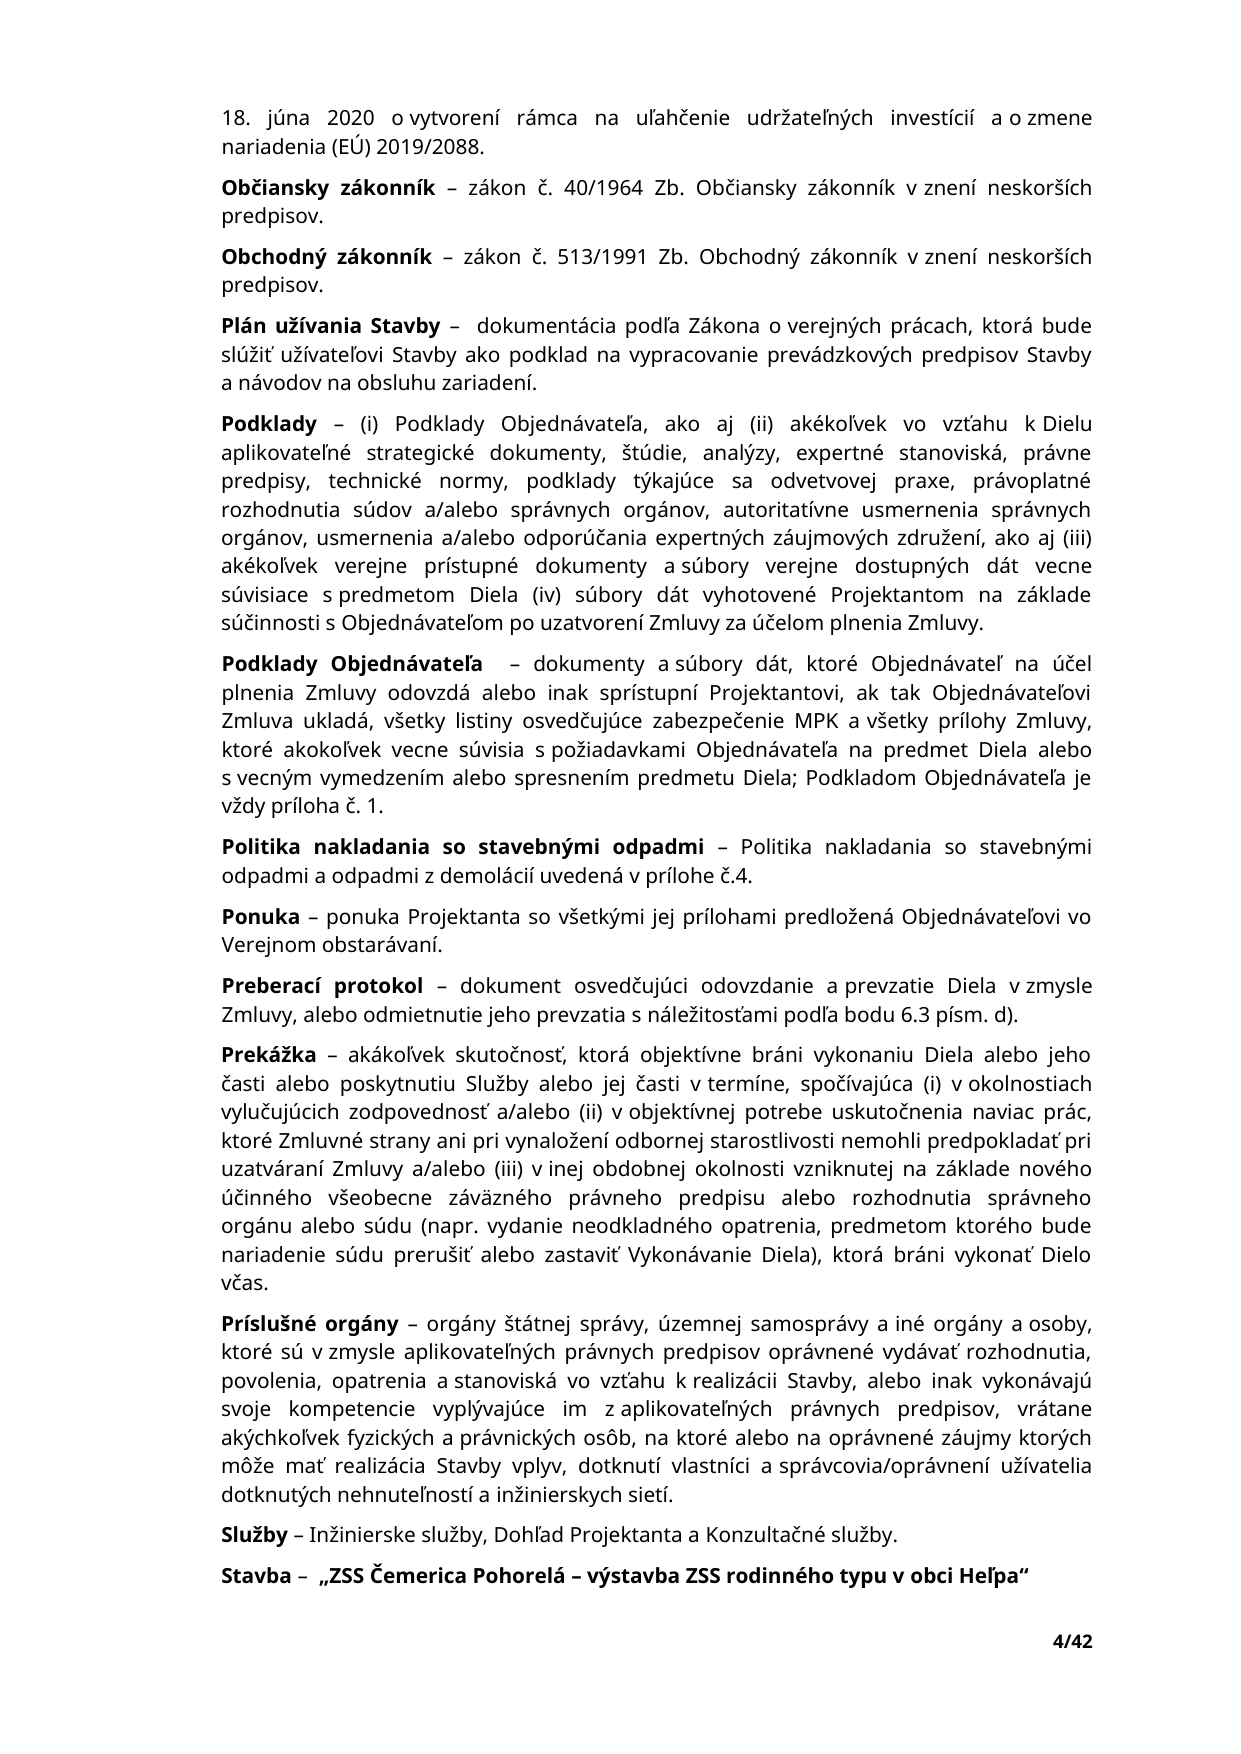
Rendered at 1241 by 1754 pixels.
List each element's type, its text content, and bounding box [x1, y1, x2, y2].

text Prekážka – akákoľvek skutočnosť, ktorá objektívne bráni vykonaniu Diela alebo jeho časti alebo poskytnutiu Služby alebo jej časti v termíne, spočívajúca (i) v okolnostiach vylučujúcich zodpovednosť a/alebo (ii) v objektívnej potrebe uskutočnenia naviac prác, ktoré Zmluvné strany ani pri vynaložení odbornej starostlivosti nemohli predpokladať pri uzatváraní Zmluvy a/alebo (iii) v inej obdobnej okolnosti vzniknutej na základe nového účinného všeobecne záväzného právneho predpisu alebo rozhodnutia správneho orgánu alebo súdu (napr. vydanie neodkladného opatrenia, predmetom ktorého bude nariadenie súdu prerušiť alebo zastaviť Vykonávanie Diela), ktorá bráni vykonať Dielo včas. [221, 1041, 1093, 1297]
list Politika nakladania so stavebnými odpadmi – Politika nakladania so stavebnými odpadmi a odpadmi z demolácií uvedená v prílohe č.4. [221, 832, 1093, 889]
text Obchodný zákonník – zákon č. 513/1991 Zb. Obchodný zákonník v znení neskorších predpisov. [221, 242, 1093, 299]
text Plán užívania Stavby – dokumentácia podľa Zákona o verejných prácach, ktorá bude slúžiť užívateľovi Stavby ako podklad na vypracovanie prevádzkových predpisov Stavby a návodov na obsluhu zariadení. [221, 312, 1093, 397]
text Podklady Objednávateľa – dokumenty a súbory dát, ktoré Objednávateľ na účel plnenia Zmluvy odovzdá alebo inak sprístupní Projektantovi, ak tak Objednávateľovi Zmluva ukladá, všetky listiny osvedčujúce zabezpečenie MPK a všetky prílohy Zmluvy, ktoré akokoľvek vecne súvisia s požiadavkami Objednávateľa na predmet Diela alebo s vecným vymedzením alebo spresnením predmetu Diela; Podkladom Objednávateľa je vždy príloha č. 1. [221, 649, 1093, 820]
text Príslušné orgány – orgány štátnej správy, územnej samosprávy a iné orgány a osoby, ktoré sú v zmysle aplikovateľných právnych predpisov oprávnené vydávať rozhodnutia, povolenia, opatrenia a stanoviská vo vzťahu k realizácii Stavby, alebo inak vykonávajú svoje kompetencie vyplývajúce im z aplikovateľných právnych predpisov, vrátane akýchkoľvek fyzických a právnických osôb, na ktoré alebo na oprávnené záujmy ktorých môže mať realizácia Stavby vplyv, dotknutí vlastníci a správcovia/oprávnení užívatelia dotknutých nehnuteľností a inžinierskych sietí. [221, 1309, 1093, 1508]
text Stavba – „ZSS Čemerica Pohorelá – výstavba ZSS rodinného typu v obci Heľpa“ [221, 1562, 1093, 1590]
text Preberací protokol – dokument osvedčujúci odovzdanie a prevzatie Diela v zmysle Zmluvy, alebo odmietnutie jeho prevzatia s náležitosťami podľa bodu 6.3 písm. d). [221, 971, 1093, 1028]
list Ponuka – ponuka Projektanta so všetkými jej prílohami predložená Objednávateľovi vo Verejnom obstarávaní. [221, 902, 1093, 959]
text Občiansky zákonník – zákon č. 40/1964 Zb. Občiansky zákonník v znení neskorších predpisov. [221, 173, 1093, 230]
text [221, 103, 1093, 160]
text Služby – Inžinierske služby, Dohľad Projektanta a Konzultačné služby. [221, 1521, 1093, 1549]
text Podklady – (i) Podklady Objednávateľa, ako aj (ii) akékoľvek vo vzťahu k Dielu aplikovateľné strategické dokumenty, štúdie, analýzy, expertné stanoviská, právne predpisy, technické normy, podklady týkajúce sa odvetvovej praxe, právoplatné rozhodnutia súdov a/alebo správnych orgánov, autoritatívne usmernenia správnych orgánov, usmernenia a/alebo odporúčania expertných záujmových združení, ako aj (iii) akékoľvek verejne prístupné dokumenty a súbory verejne dostupných dát vecne súvisiace s predmetom Diela (iv) súbory dát vyhotovené Projektantom na základe súčinnosti s Objednávateľom po uzatvorení Zmluvy za účelom plnenia Zmluvy. [221, 409, 1093, 637]
